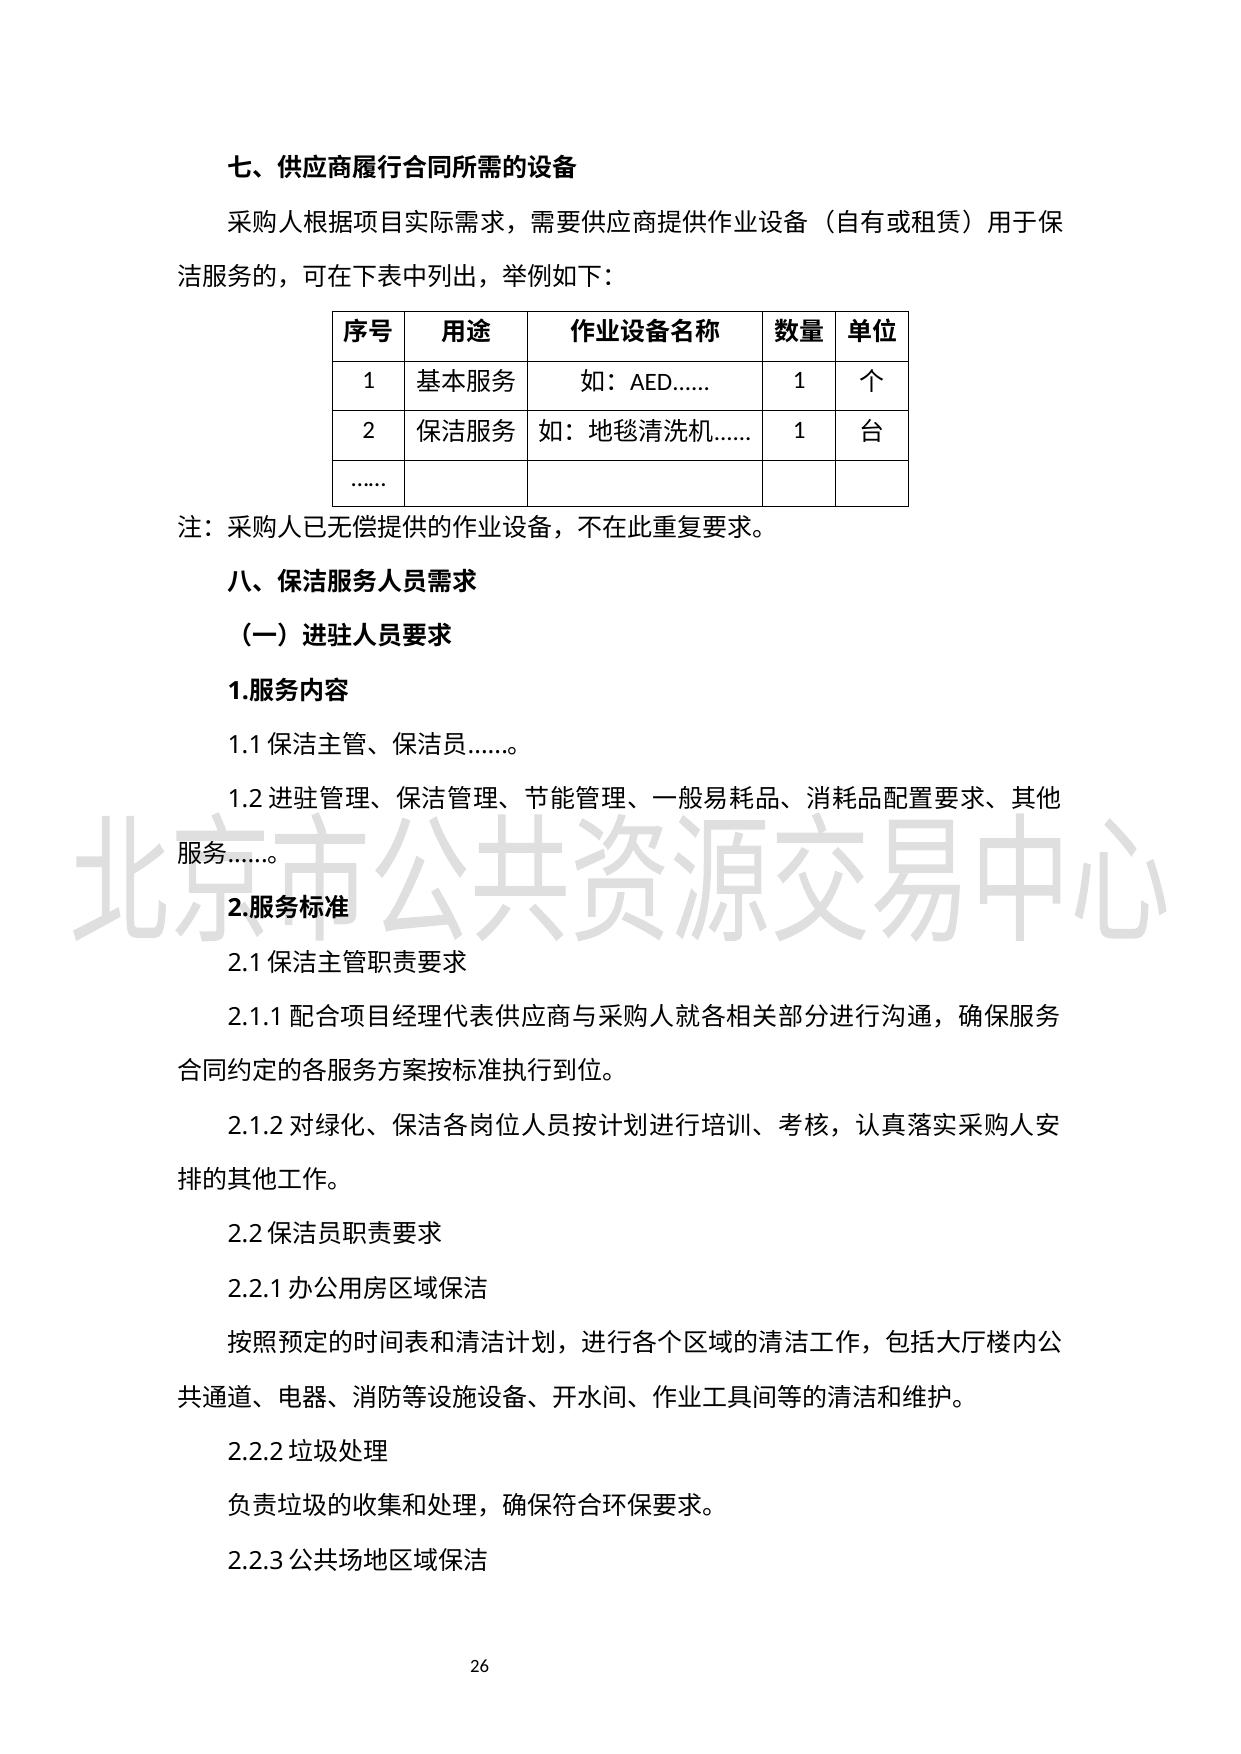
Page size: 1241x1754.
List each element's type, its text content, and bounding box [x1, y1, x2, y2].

text 注：采购人已无偿提供的作业设备，不在此重复要求。 [177, 507, 1063, 543]
table_cell 个 [836, 362, 908, 410]
table_header 用途 [405, 312, 527, 361]
list 供应商履行合同所需的设备 [177, 148, 1063, 184]
table_cell 1 [763, 362, 835, 410]
list 1.2进驻管理、保洁管理、节能管理、一般易耗品、消耗品配置要求、其他服务......。 [177, 779, 1063, 869]
table_cell …… [333, 461, 404, 506]
list 1.服务内容 [177, 670, 1063, 706]
table_cell 如：AED...... [528, 362, 762, 410]
text （一）进驻人员要求 [177, 616, 1063, 652]
table_cell 基本服务 [405, 362, 527, 410]
list 2.2.1办公用房区域保洁 [177, 1268, 1063, 1304]
table_cell 保洁服务 [405, 411, 527, 460]
list 2.1保洁主管职责要求 [177, 942, 1063, 978]
table_header 数量 [763, 312, 835, 361]
text 2.服务标准 [177, 888, 1063, 924]
list 保洁服务人员需求 [177, 561, 1063, 598]
list 按照预定的时间表和清洁计划，进行各个区域的清洁工作，包括大厅楼内公共通道、电器、消防等设施设备、开水间、作业工具间等的清洁和维护。 [177, 1323, 1063, 1413]
list 2.2.3公共场地区域保洁 [177, 1540, 1063, 1576]
table_cell [405, 461, 527, 506]
list 2.1.2对绿化、保洁各岗位人员按计划进行培训、考核，认真落实采购人安排的其他工作。 [177, 1105, 1063, 1196]
table_cell 1 [763, 411, 835, 460]
list 负责垃圾的收集和处理，确保符合环保要求。 [177, 1486, 1063, 1522]
table_header 单位 [836, 312, 908, 361]
table_cell 如：地毯清洗机...... [528, 411, 762, 460]
text 采购人根据项目实际需求，需要供应商提供作业设备（自有或租赁）用于保洁服务的，可在下表中列出，举例如下： [177, 202, 1063, 293]
table_cell 2 [333, 411, 404, 460]
list 1.1保洁主管、保洁员......。 [177, 724, 1063, 761]
table_cell [528, 461, 762, 506]
table_cell 台 [836, 411, 908, 460]
list 2.2.2垃圾处理 [177, 1431, 1063, 1468]
table_cell [836, 461, 908, 506]
table_header 序号 [333, 312, 404, 361]
table_cell [763, 461, 835, 506]
list 2.1.1配合项目经理代表供应商与采购人就各相关部分进行沟通，确保服务合同约定的各服务方案按标准执行到位。 [177, 996, 1063, 1087]
list 2.2保洁员职责要求 [177, 1214, 1063, 1250]
table_cell 1 [333, 362, 404, 410]
table_header 作业设备名称 [528, 312, 762, 361]
